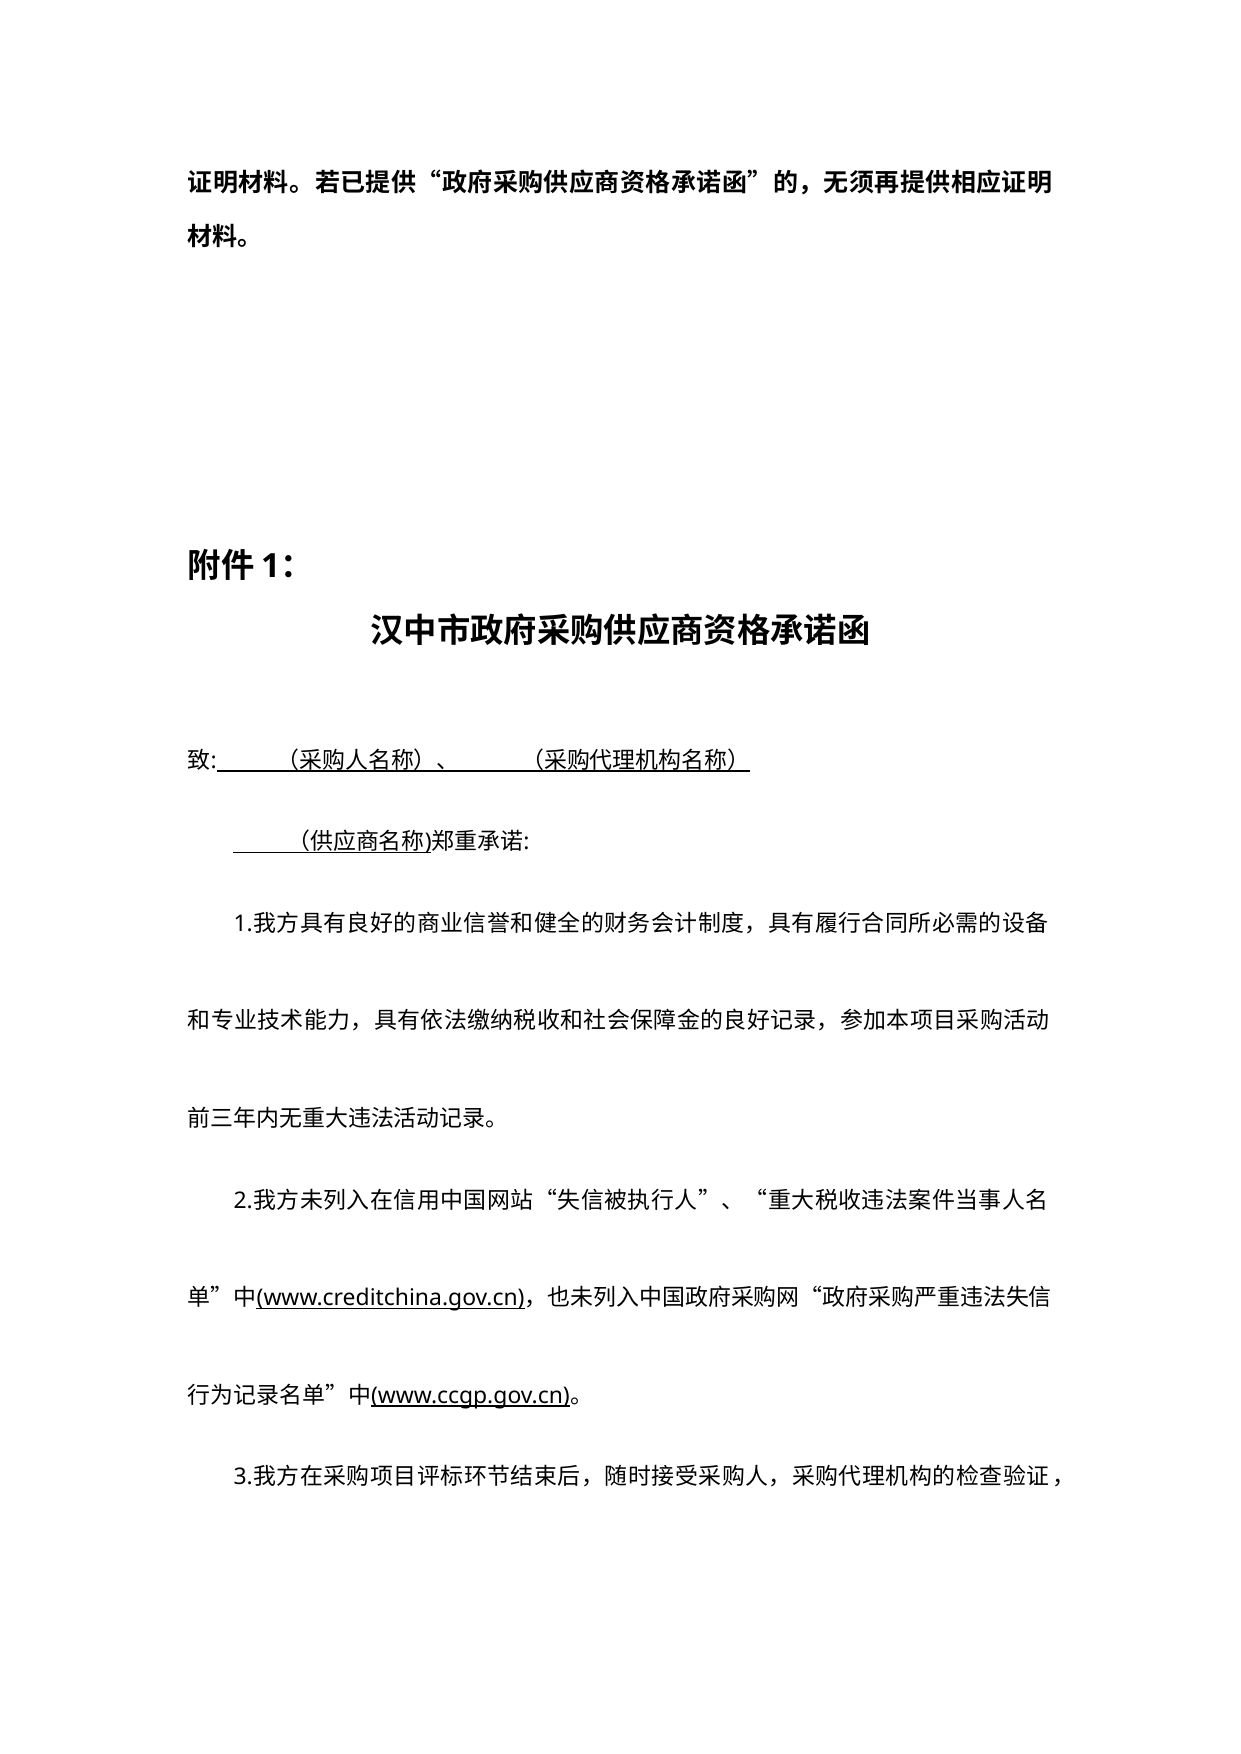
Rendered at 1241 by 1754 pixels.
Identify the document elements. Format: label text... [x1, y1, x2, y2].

text 1.我方具有良好的商业信誉和健全的财务会计制度，具有履行合同所必需的设备和专业技术能力，具有依法缴纳税收和社会保障金的良好记录，参加本项目采购活动前三年内无重大违法活动记录。 [187, 889, 1053, 1149]
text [187, 162, 1053, 253]
text 汉中市政府采购供应商资格承诺函 [187, 596, 1053, 661]
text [187, 1442, 1053, 1507]
text （供应商名称)郑重承诺: [187, 807, 1053, 872]
text 致: （采购人名称）、 （采购代理机构名称） [187, 726, 1053, 791]
text 2.我方未列入在信用中国网站“失信被执行人”、“重大税收违法案件当事人名单”中(www.creditchina.gov.cn)，也未列入中国政府采购网“政府采购严重违法失信行为记录名单”中(www.ccgp.gov.cn)。 [187, 1166, 1053, 1426]
text 附件1： [187, 531, 1053, 596]
